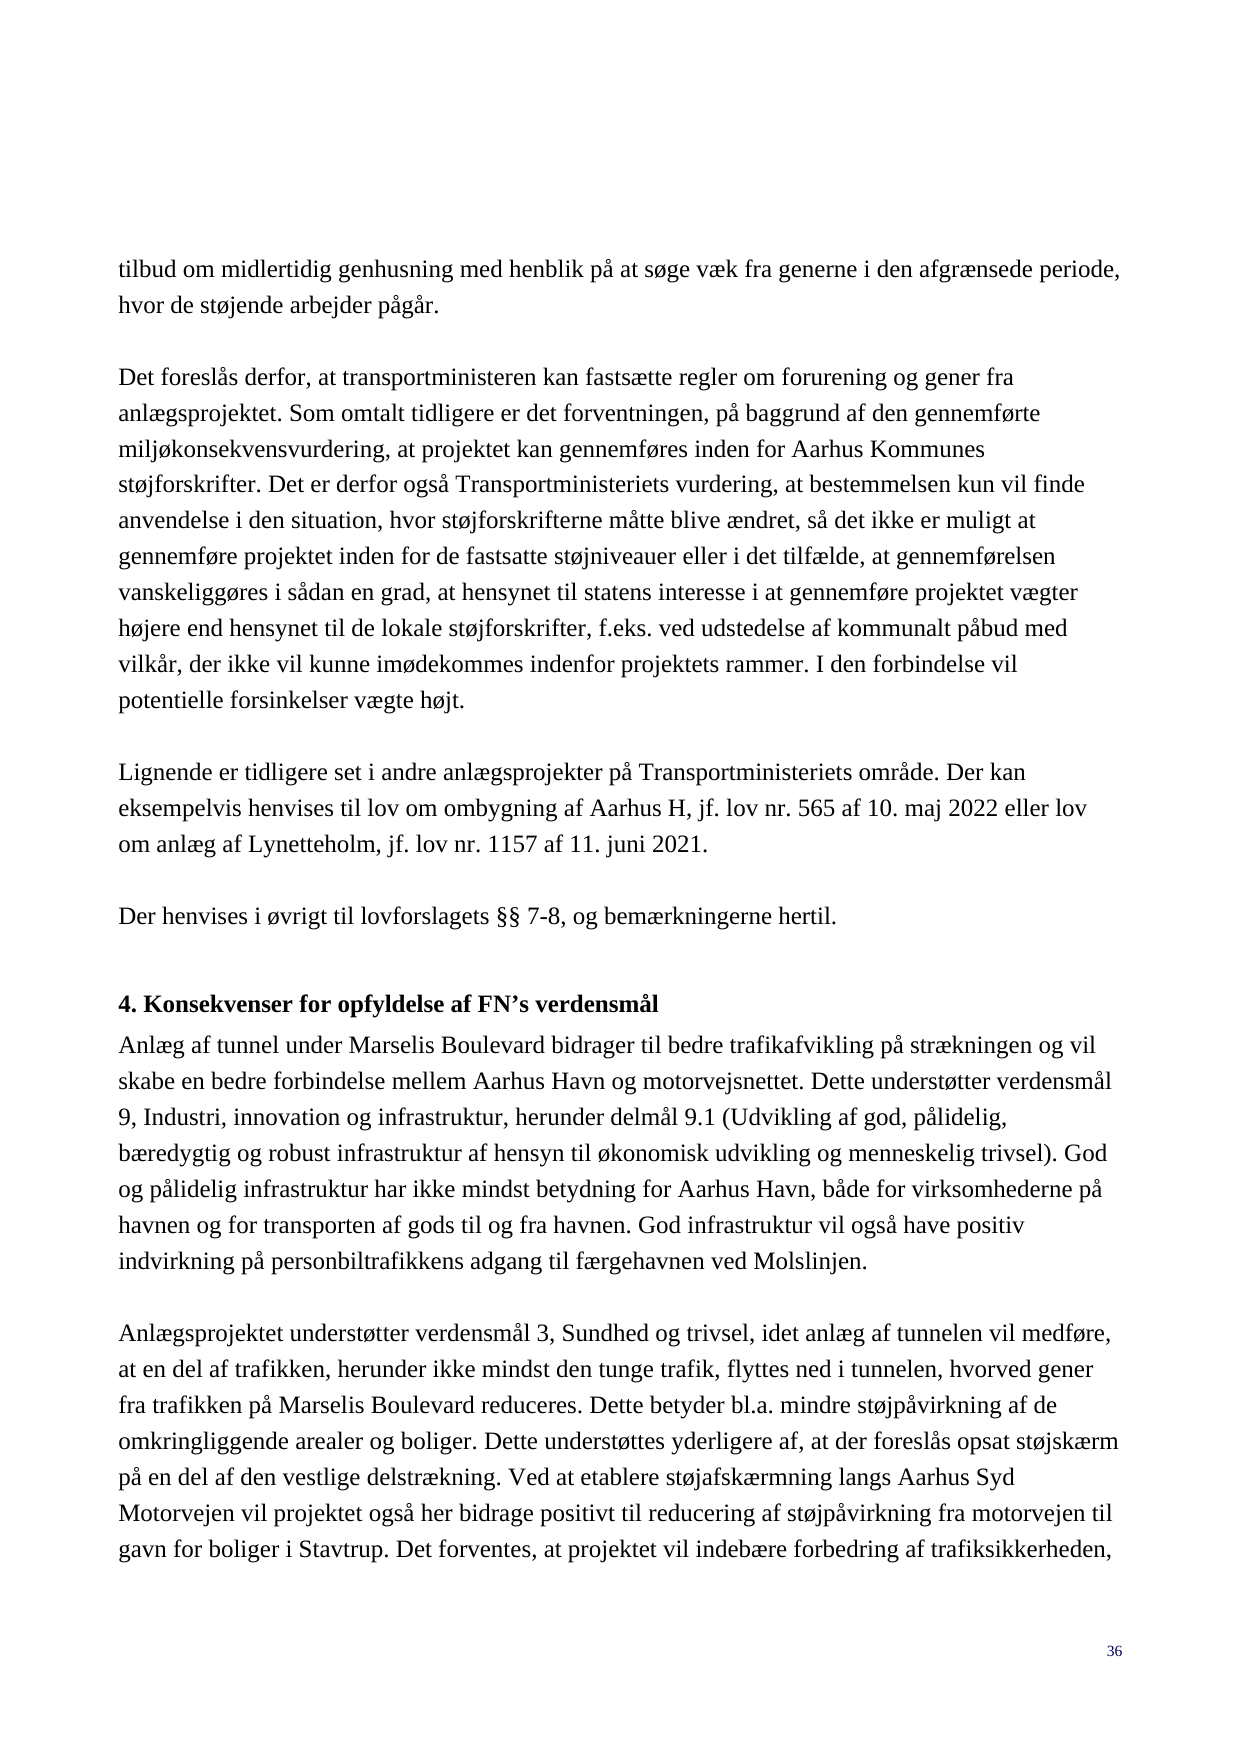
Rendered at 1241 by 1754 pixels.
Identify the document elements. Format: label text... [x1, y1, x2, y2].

subtitle 4. Konsekvenser for opfyldelse af FN’s verdensmål [118, 987, 1122, 1018]
text Der henvises i øvrigt til lovforslagets §§ 7-8, og bemærkningerne hertil. [118, 901, 1122, 929]
text Lignende er tidligere set i andre anlægsprojekter på Transportministeriets område. Der kan eksempelvis henvises til lov om ombygning af Aarhus H, jf. lov nr. 565 af 10. maj 2022 eller lov om anlæg af Lynetteholm, jf. lov nr. 1157 af 11. juni 2021. [118, 757, 1122, 858]
text Det foreslås derfor, at transportministeren kan fastsætte regler om forurening og gener fra anlægsprojektet. Som omtalt tidligere er det forventningen, på baggrund af den gennemførte miljøkonsekvensvurdering, at projektet kan gennemføres inden for Aarhus Kommunes støjforskrifter. Det er derfor også Transportministeriets vurdering, at bestemmelsen kun vil finde anvendelse i den situation, hvor støjforskrifterne måtte blive ændret, så det ikke er muligt at gennemføre projektet inden for de fastsatte støjniveauer eller i det tilfælde, at gennemførelsen vanskeliggøres i sådan en grad, at hensynet til statens interesse i at gennemføre projektet vægter højere end hensynet til de lokale støjforskrifter, f.eks. ved udstedelse af kommunalt påbud med vilkår, der ikke vil kunne imødekommes indenfor projektets rammer. I den forbindelse vil potentielle forsinkelser vægte højt. [118, 362, 1122, 714]
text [118, 254, 1122, 319]
text Anlæg af tunnel under Marselis Boulevard bidrager til bedre trafikafvikling på strækningen og vil skabe en bedre forbindelse mellem Aarhus Havn og motorvejsnettet. Dette understøtter verdensmål 9, Industri, innovation og infrastruktur, herunder delmål 9.1 (Udvikling af god, pålidelig, bæredygtig og robust infrastruktur af hensyn til økonomisk udvikling og menneskelig trivsel). God og pålidelig infrastruktur har ikke mindst betydning for Aarhus Havn, både for virksomhederne på havnen og for transporten af gods til og fra havnen. God infrastruktur vil også have positiv indvirkning på personbiltrafikkens adgang til færgehavnen ved Molslinjen. [118, 1031, 1122, 1275]
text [118, 1318, 1122, 1562]
